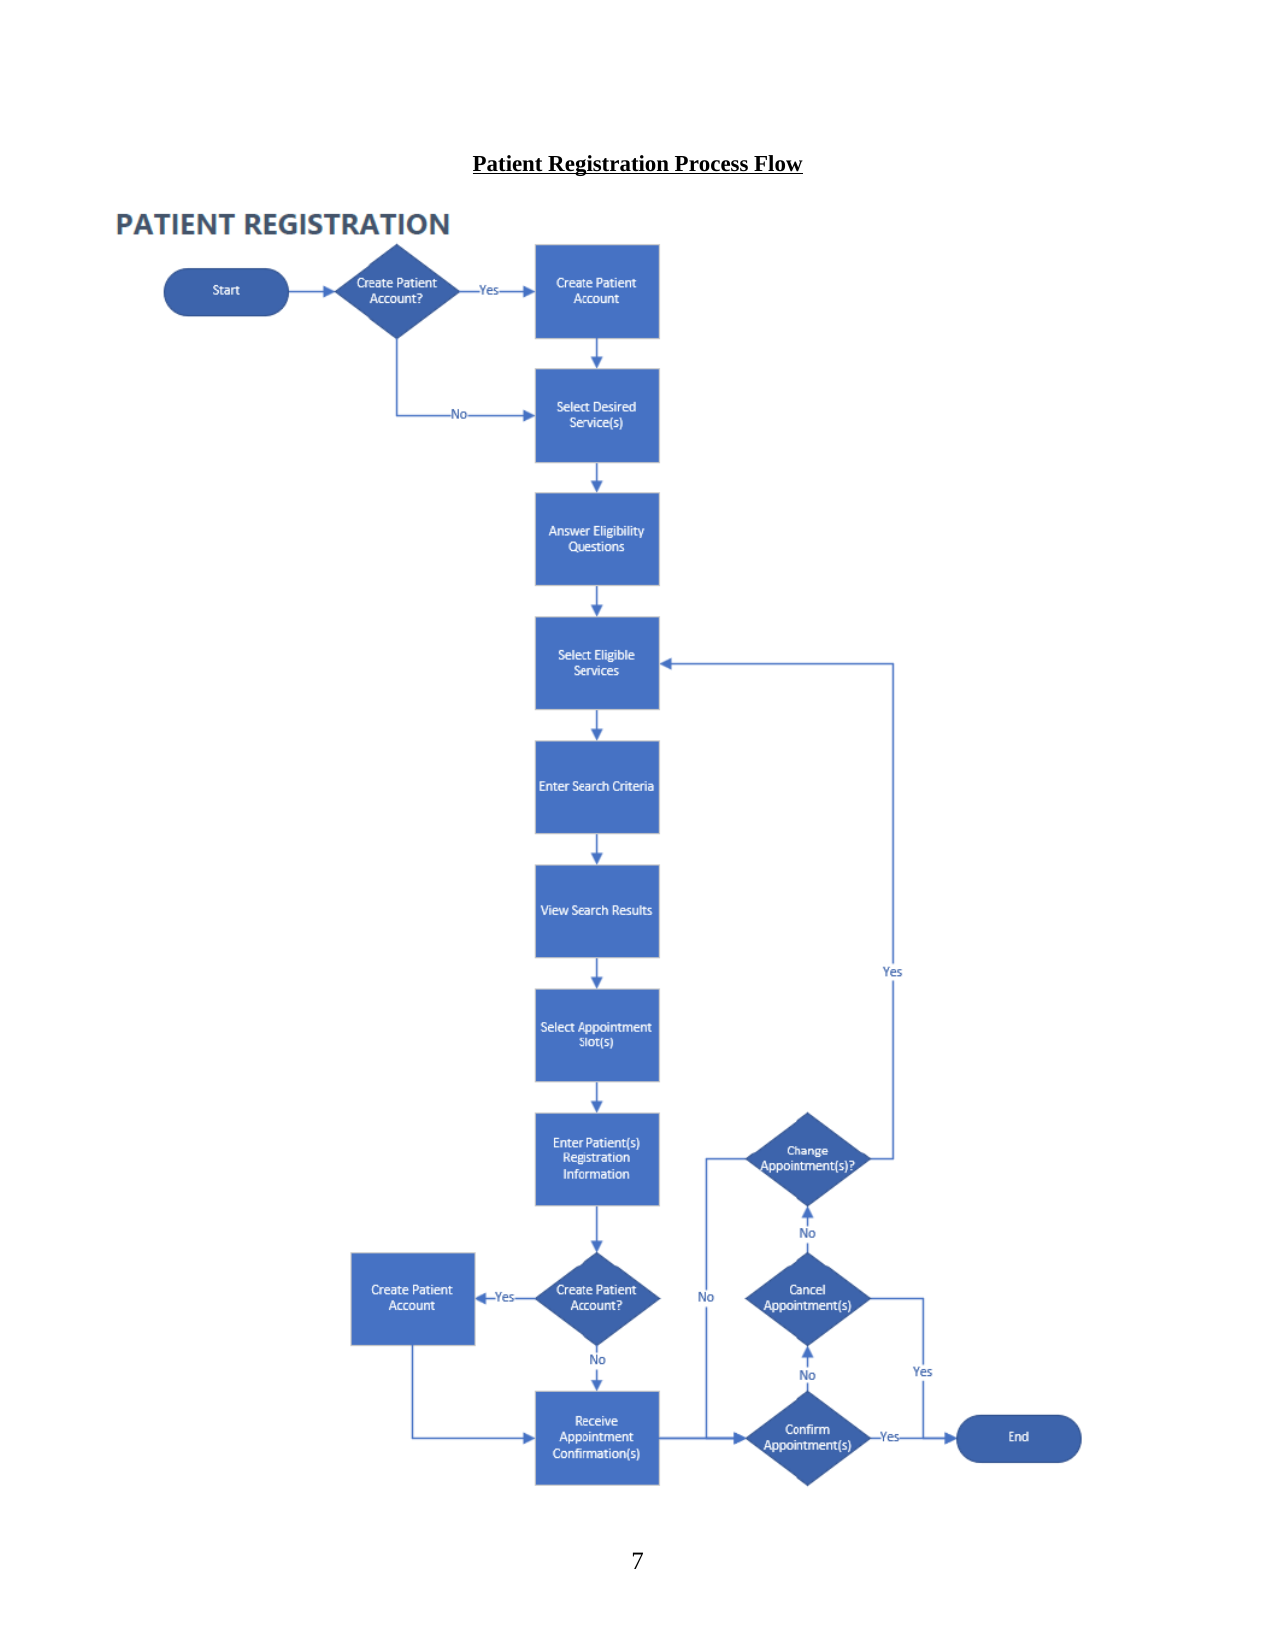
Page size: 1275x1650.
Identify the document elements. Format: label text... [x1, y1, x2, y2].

text Patient Registration Process Flow [112, 150, 1162, 176]
picture [112, 202, 1095, 1498]
